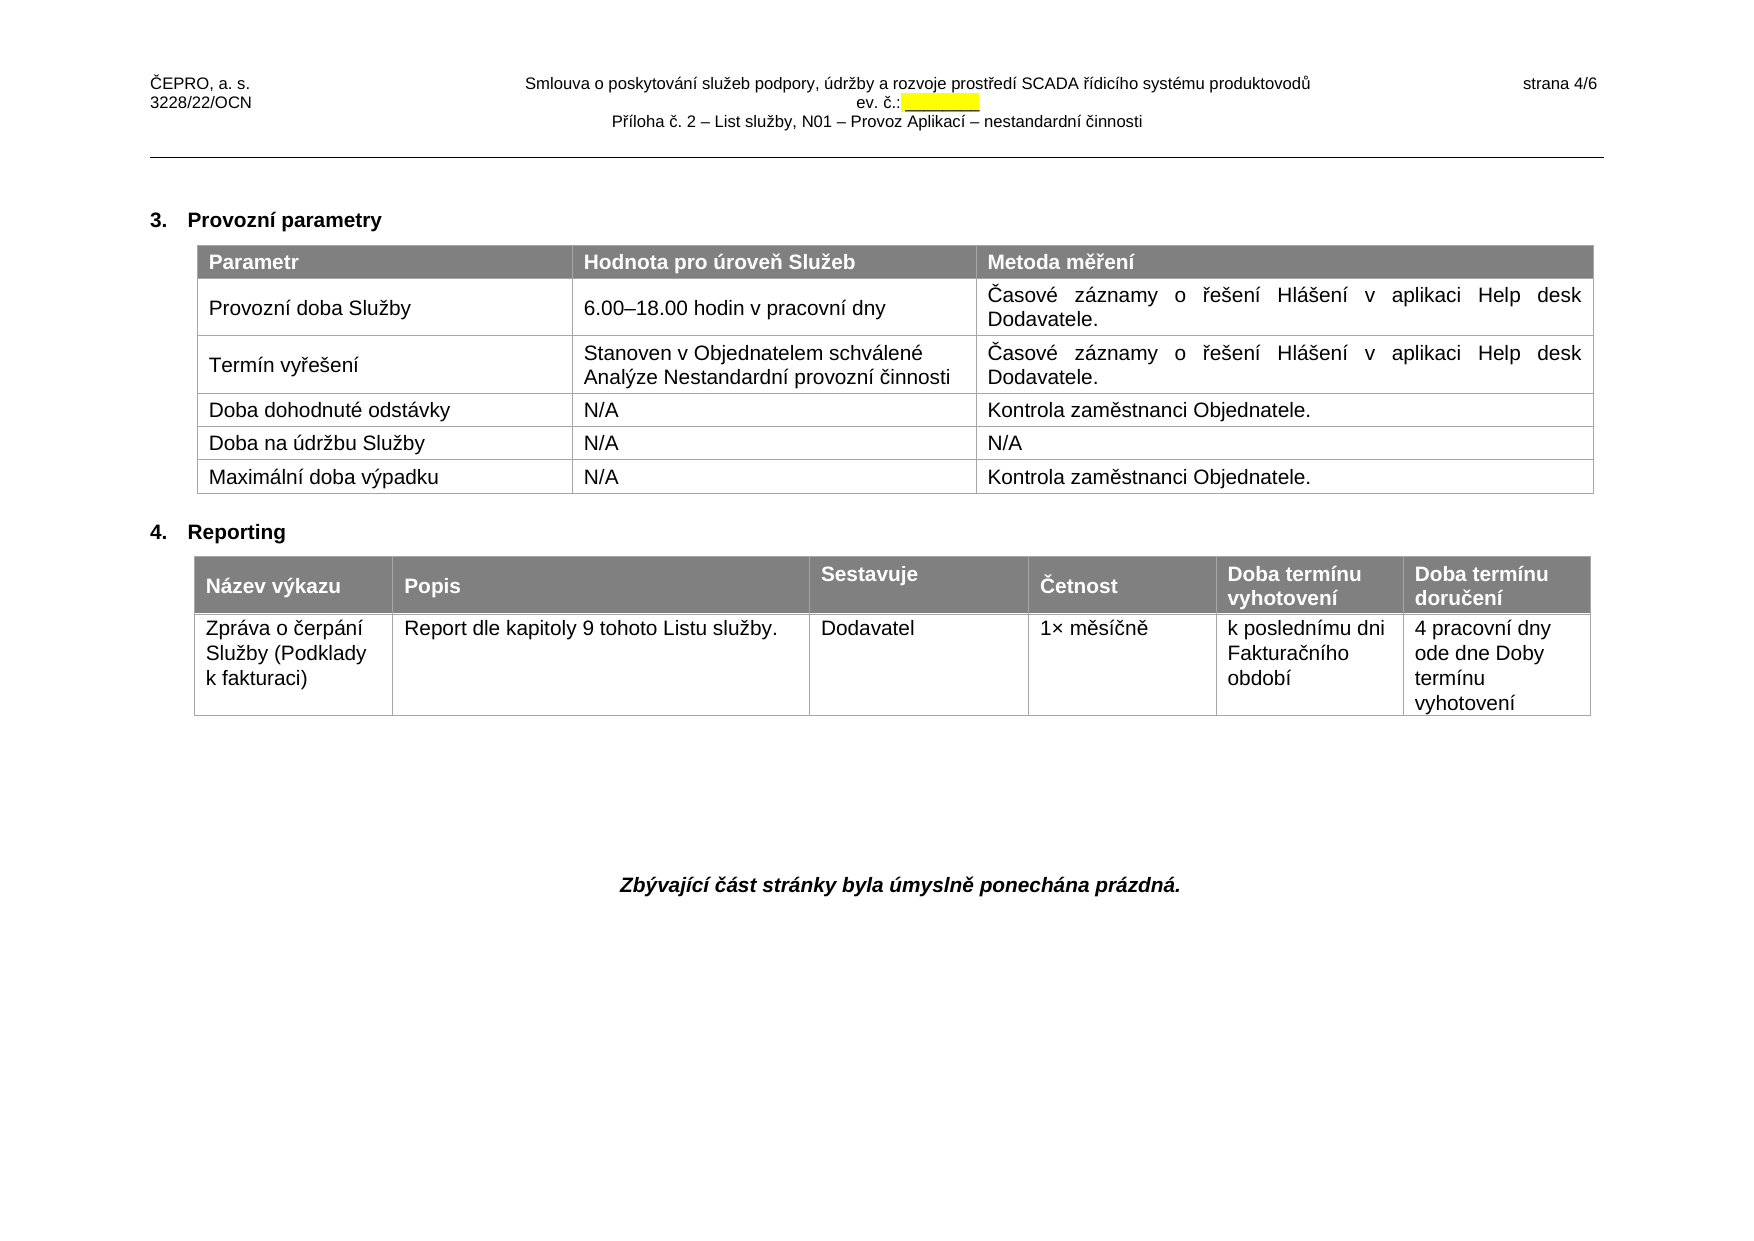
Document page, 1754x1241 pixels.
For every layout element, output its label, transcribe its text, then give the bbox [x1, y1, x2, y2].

table_cell Termín vyřešení [198, 336, 572, 393]
table_cell 4 pracovní dny ode dne Doby termínu vyhotovení [1404, 615, 1590, 714]
table_header Popis [393, 557, 809, 613]
table_cell Doba dohodnuté odstávky [198, 394, 572, 426]
table_cell Maximální doba výpadku [198, 460, 572, 493]
table_header Sestavuje [810, 557, 1028, 613]
table_header Doba termínu doručení [1404, 557, 1590, 613]
table_header Doba termínu vyhotovení [1217, 557, 1403, 613]
table_cell Stanoven v Objednatelem schválené Analýze Nestandardní provozní činnosti [573, 336, 976, 393]
table_cell Kontrola zaměstnanci Objednatele. [977, 394, 1593, 426]
table_cell 1× měsíčně [1029, 615, 1216, 714]
table_header Hodnota pro úroveň Služeb [573, 246, 976, 278]
table_cell Časové záznamy o řešení Hlášení v aplikaci Help desk Dodavatele. [977, 336, 1593, 393]
table_cell Zpráva o čerpání Služby (Podklady k fakturaci) [195, 615, 392, 714]
table_cell Doba na údržbu Služby [198, 427, 572, 459]
table_cell Kontrola zaměstnanci Objednatele. [977, 460, 1593, 493]
table_cell N/A [977, 427, 1593, 459]
table_cell Dodavatel [810, 615, 1028, 714]
table_header Četnost [1029, 557, 1216, 613]
table_cell Provozní doba Služby [198, 279, 572, 335]
table_cell k poslednímu dni Fakturačního období [1217, 615, 1403, 714]
table_cell Časové záznamy o řešení Hlášení v aplikaci Help desk Dodavatele. [977, 279, 1593, 335]
table_header Název výkazu [195, 557, 392, 613]
text Zbývající část stránky byla úmyslně ponechána prázdná. [197, 872, 1604, 897]
list Provozní parametry [150, 207, 1604, 232]
table_cell N/A [573, 394, 976, 426]
table_cell Report dle kapitoly 9 tohoto Listu služby. [393, 615, 809, 714]
table_cell 6.00–18.00 hodin v pracovní dny [573, 279, 976, 335]
table_header Parametr [198, 246, 572, 278]
table_cell N/A [573, 460, 976, 493]
list Reporting [150, 519, 1604, 544]
table_header Metoda měření [977, 246, 1593, 278]
table_cell N/A [573, 427, 976, 459]
